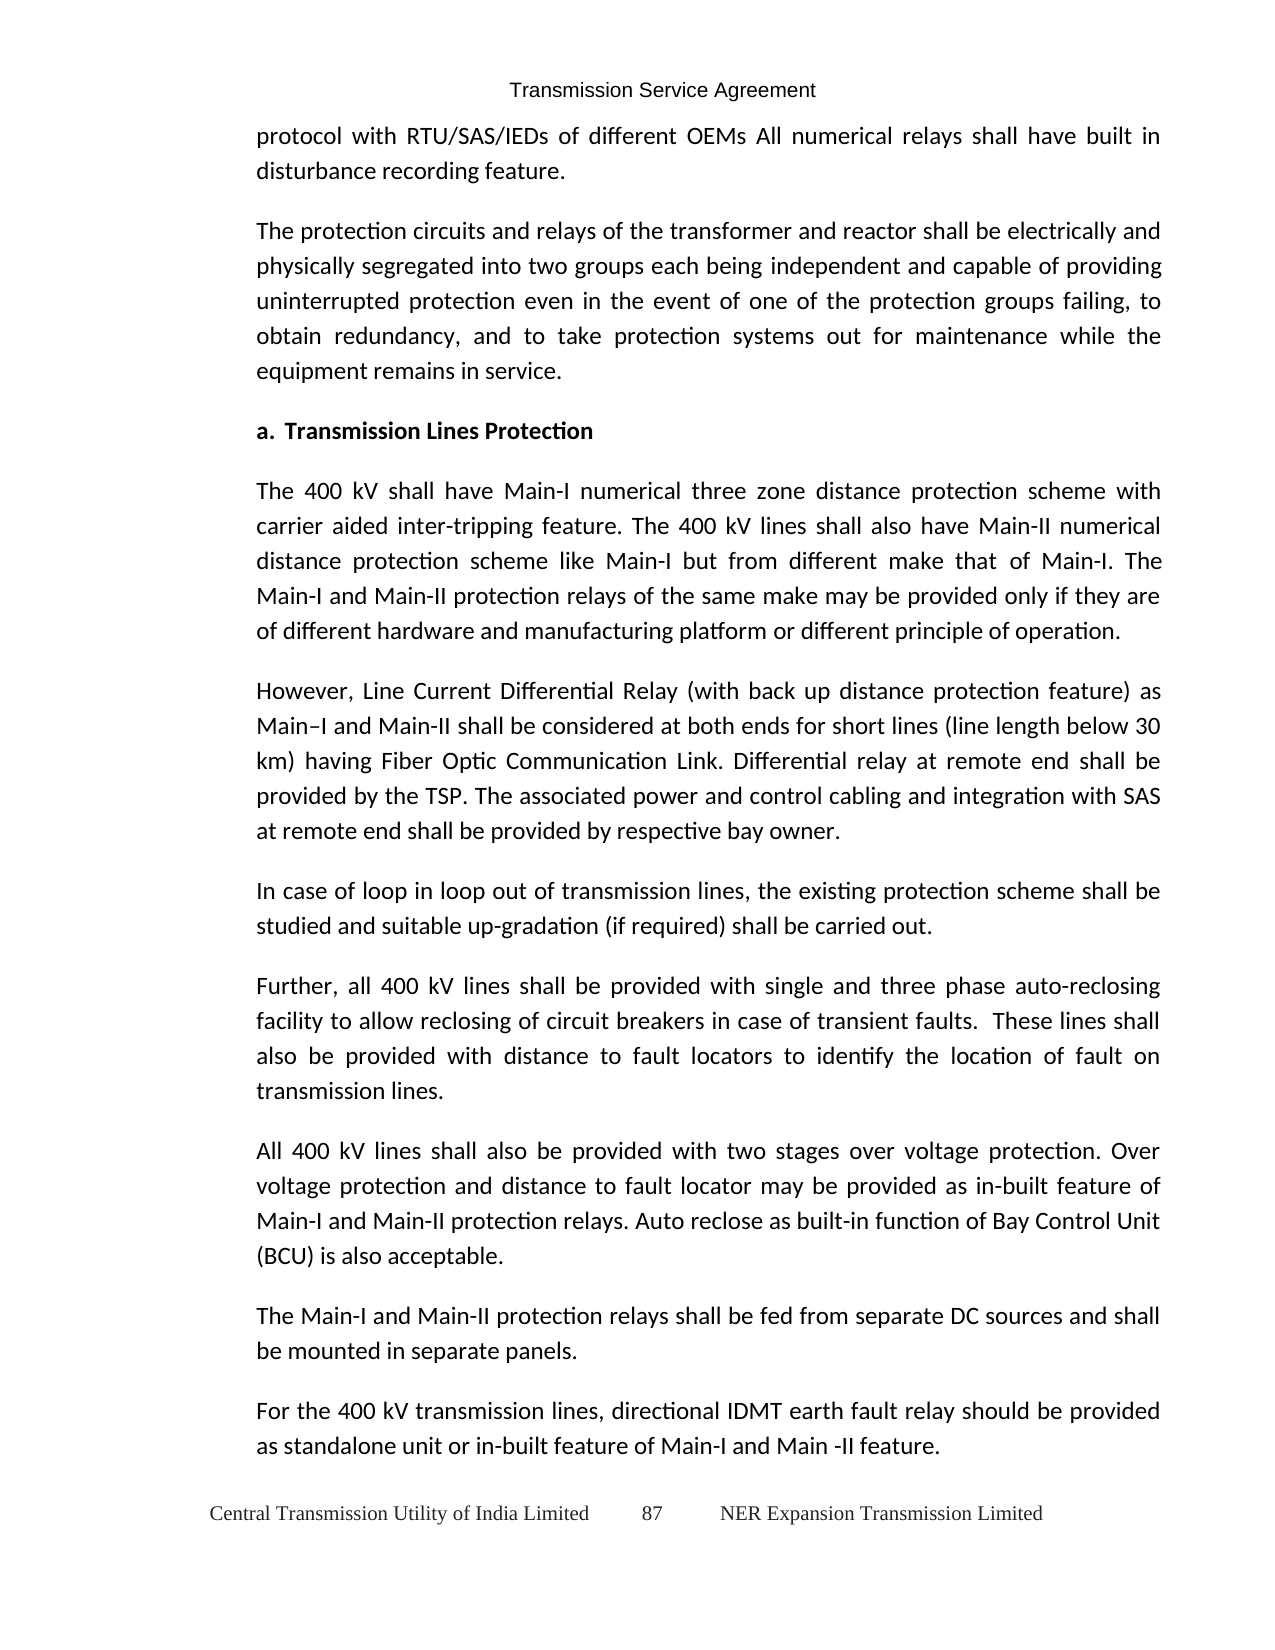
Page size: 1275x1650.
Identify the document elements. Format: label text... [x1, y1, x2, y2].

text The protection circuits and relays of the transformer and reactor shall be electrically and physically segregated into two groups each being independent and capable of providing uninterrupted protection even in the event of one of the protection groups failing, to obtain redundancy, and to take protection systems out for maintenance while the equipment remains in service. [256, 215, 1162, 386]
text Further, all 400 kV lines shall be provided with single and three phase auto-reclosing facility to allow reclosing of circuit breakers in case of transient faults. These lines shall also be provided with distance to fault locators to identify the location of fault on transmission lines. [256, 970, 1162, 1106]
list Transmission Lines Protection [256, 415, 1162, 446]
text All 400 kV lines shall also be provided with two stages over voltage protection. Over voltage protection and distance to fault locator may be provided as in-built feature of Main-I and Main-II protection relays. Auto reclose as built-in function of Bay Control Unit (BCU) is also acceptable. [256, 1135, 1162, 1271]
text In case of loop in loop out of transmission lines, the existing protection scheme shall be studied and suitable up-gradation (if required) shall be carried out. [256, 875, 1162, 941]
text For the 400 kV transmission lines, directional IDMT earth fault relay should be provided as standalone unit or in-built feature of Main-I and Main -II feature. [256, 1395, 1162, 1461]
text The Main-I and Main-II protection relays shall be fed from separate DC sources and shall be mounted in separate panels. [256, 1300, 1162, 1366]
text The 400 kV shall have Main-I numerical three zone distance protection scheme with carrier aided inter-tripping feature. The 400 kV lines shall also have Main-II numerical distance protection scheme like Main-I but from different make that of Main-I. The Main-I and Main-II protection relays of the same make may be provided only if they are of different hardware and manufacturing platform or different principle of operation. [256, 475, 1162, 646]
text However, Line Current Differential Relay (with back up distance protection feature) as Main–I and Main-II shall be considered at both ends for short lines (line length below 30 km) having Fiber Optic Communication Link. Differential relay at remote end shall be provided by the TSP. The associated power and control cabling and integration with SAS at remote end shall be provided by respective bay owner. [256, 675, 1162, 846]
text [256, 120, 1162, 186]
